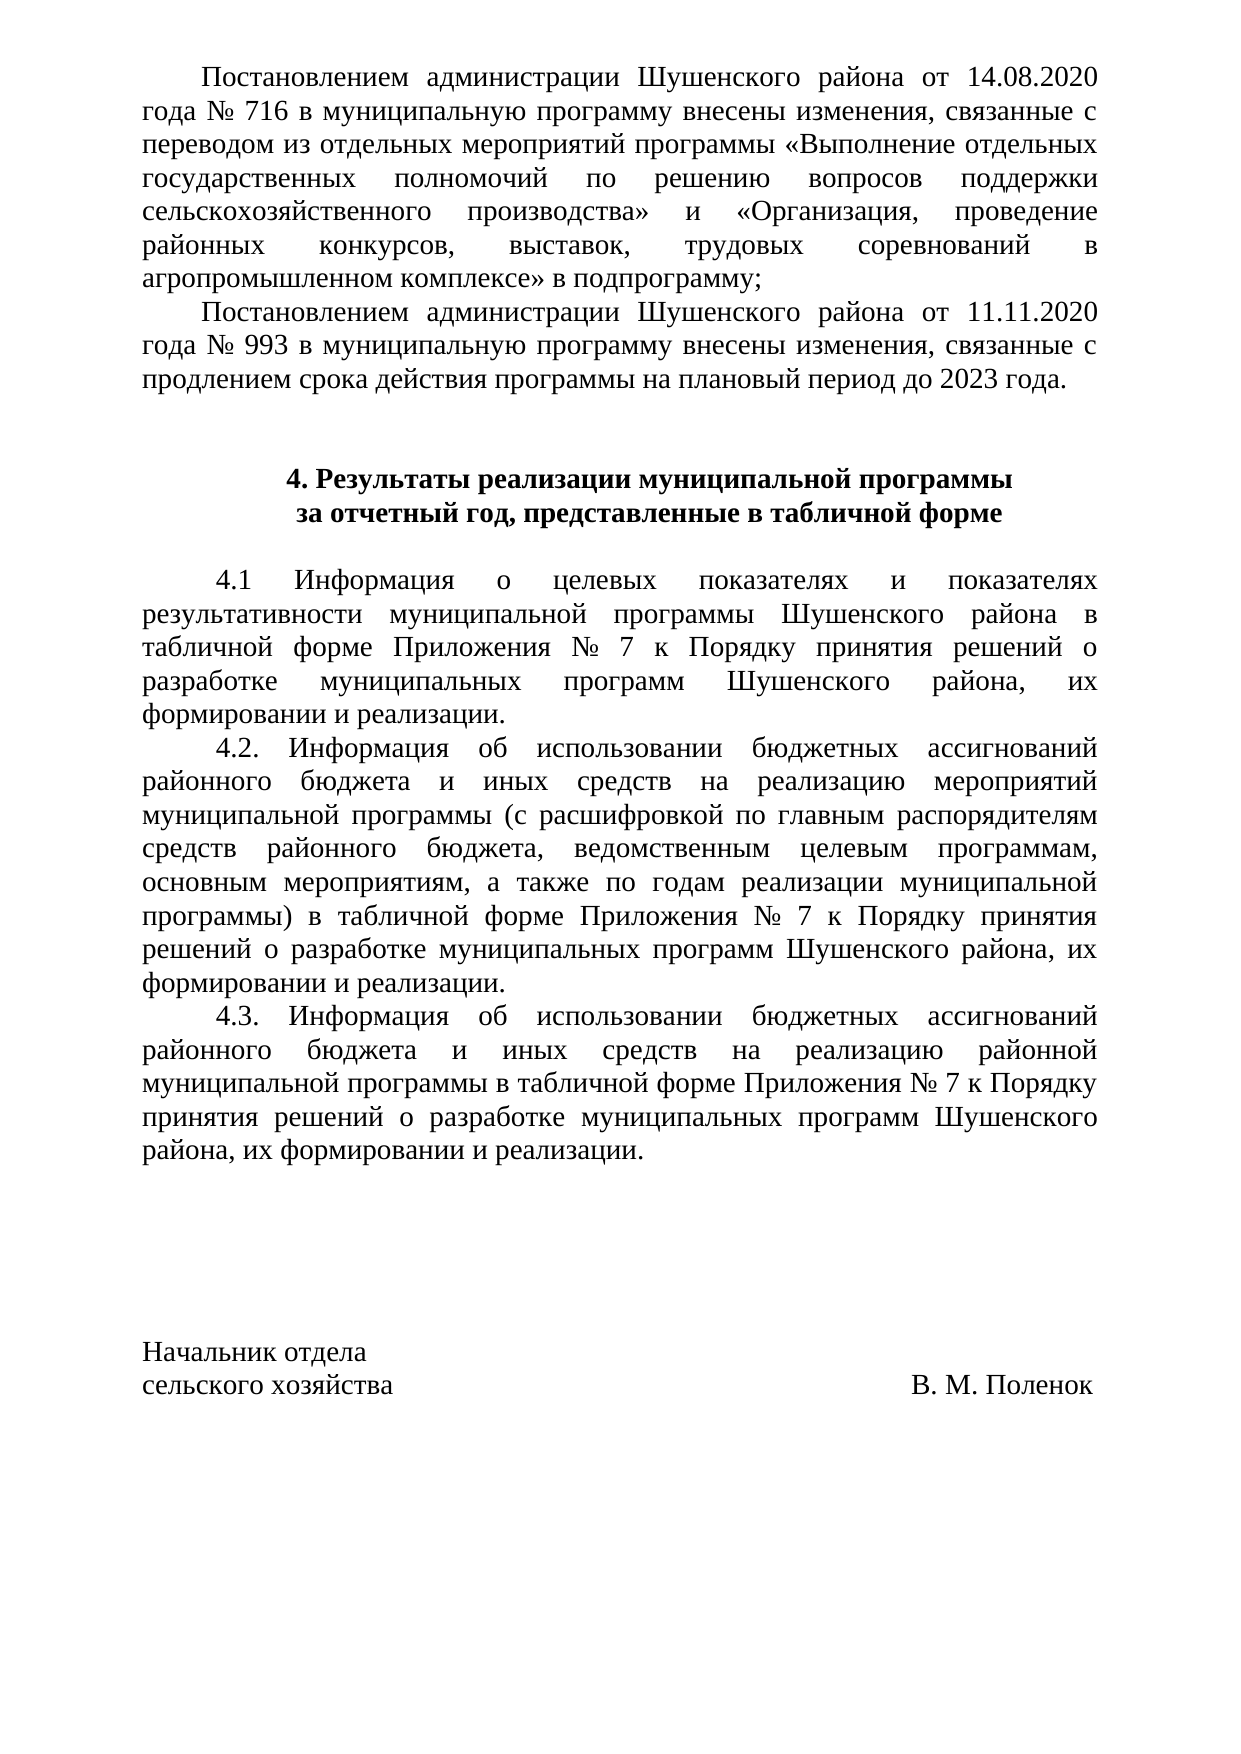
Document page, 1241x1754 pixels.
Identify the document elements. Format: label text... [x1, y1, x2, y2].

text 4. Результаты реализации муниципальной программы [142, 462, 1098, 495]
text 4.1 Информация о целевых показателях и показателях результативности муниципальной программы Шушенского района в табличной форме Приложения № 7 к Порядку принятия решений о разработке муниципальных программ Шушенского района, их формировании и реализации. [142, 562, 1098, 730]
text Начальник отдела [142, 1334, 1098, 1367]
text Постановлением администрации Шушенского района от 14.08.2020 года № 716 в муниципальную программу внесены изменения, связанные с переводом из отдельных мероприятий программы «Выполнение отдельных государственных полномочий по решению вопросов поддержки сельскохозяйственного производства» и «Организация, проведение районных конкурсов, выставок, трудовых соревнований в агропромышленном комплексе» в подпрограмму; [142, 59, 1098, 294]
text 4.3. Информация об использовании бюджетных ассигнований районного бюджета и иных средств на реализацию районной муниципальной программы в табличной форме Приложения № 7 к Порядку принятия решений о разработке муниципальных программ Шушенского района, их формировании и реализации. [142, 998, 1098, 1166]
text за отчетный год, представленные в табличной форме [142, 495, 1098, 529]
text сельского хозяйства В. М. Поленок [142, 1367, 1098, 1434]
text 4.2. Информация об использовании бюджетных ассигнований районного бюджета и иных средств на реализацию мероприятий муниципальной программы (с расшифровкой по главным распорядителям средств районного бюджета, ведомственным целевым программам, основным мероприятиям, а также по годам реализации муниципальной программы) в табличной форме Приложения № 7 к Порядку принятия решений о разработке муниципальных программ Шушенского района, их формировании и реализации. [142, 730, 1098, 998]
text Постановлением администрации Шушенского района от 11.11.2020 года № 993 в муниципальную программу внесены изменения, связанные с продлением срока действия программы на плановый период до 2023 года. [142, 294, 1098, 394]
